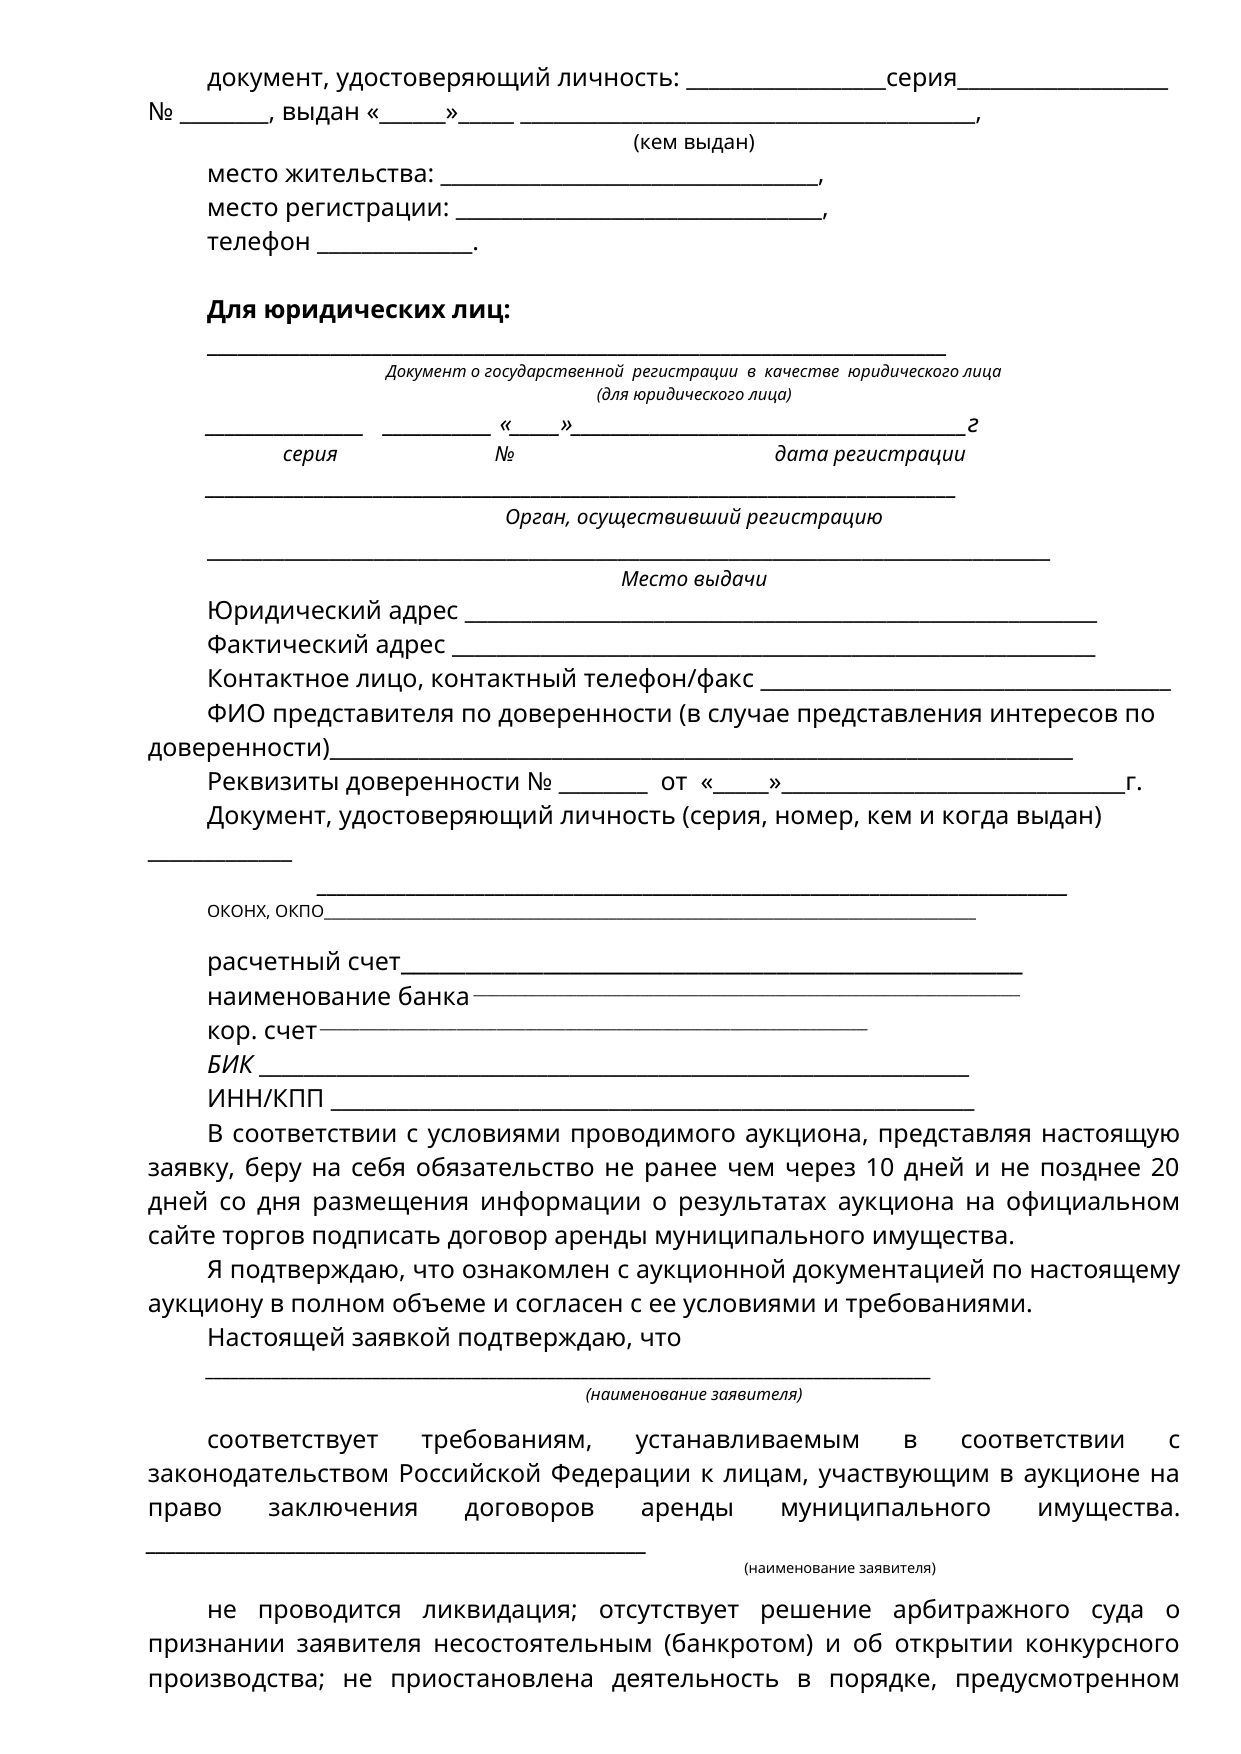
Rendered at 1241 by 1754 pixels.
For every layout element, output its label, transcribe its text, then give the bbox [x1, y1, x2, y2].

text Документ, удостоверяющий личность (серия, номер, кем и когда выдан) _____________ [148, 797, 1181, 866]
text ________________ ___________ «_____»________________________________________г [148, 406, 1181, 439]
text соответствует требованиям, устанавливаемым в соответствии с законодательством Российской Федерации к лицам, участвующим в аукционе на право заключения договоров аренды муниципального имущества. __________________________________________________ [148, 1422, 1181, 1558]
text (наименование заявителя) [148, 1558, 1181, 1592]
text Контактное лицо, контактный телефон/факс _____________________________________ [148, 661, 1181, 695]
text Реквизиты доверенности № ________ от «_____»_______________________________г. [148, 763, 1181, 797]
text БИК ________________________________________________________________ [148, 1047, 1181, 1081]
text Настоящей заявкой подтверждаю, что [148, 1319, 1181, 1354]
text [148, 1592, 1181, 1694]
text Фактический адрес __________________________________________________________ [148, 627, 1181, 661]
text ____________________________________________________________________________ [148, 866, 1181, 899]
text ФИО представителя по доверенности (в случае представления интересов по доверенности)___________________________________________________________________ [148, 695, 1181, 763]
text кор. счет ________________________________________________________________________________________________ [148, 1013, 1181, 1047]
text ИНН/КПП __________________________________________________________ [148, 1081, 1181, 1115]
text Я подтверждаю, что ознакомлен с аукционной документацией по настоящему аукциону в полном объеме и согласен с ее условиями и требованиями. [148, 1251, 1181, 1319]
text Для юридических лиц: [148, 292, 1181, 326]
text телефон ______________. [148, 224, 1181, 258]
text серия № дата регистрации [148, 439, 1181, 468]
text (для юридического лица) [148, 383, 1181, 406]
text В соответствии с условиями проводимого аукциона, представляя настоящую заявку, беру на себя обязательство не ранее чем через 10 дней и не позднее 20 дней со дня размещения информации о результатах аукциона на официальном сайте торгов подписать договор аренды муниципального имущества. [148, 1115, 1181, 1251]
text Орган, осуществивший регистрацию [148, 502, 1181, 531]
text расчетный счет________________________________________________ [148, 939, 1181, 979]
text наименование банка _____________________________________________________________________________________ [148, 979, 1181, 1013]
text ________________________________________________________________________ [148, 326, 1181, 360]
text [148, 190, 1181, 224]
text ОКОНХ, ОКПО_______________________________________________________________________________________ [148, 899, 1181, 939]
text (кем выдан) [148, 127, 1181, 156]
text Документ о государственной регистрации в качестве юридического лица [148, 360, 1181, 383]
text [148, 156, 1181, 190]
text Юридический адрес _________________________________________________________ [148, 593, 1181, 627]
text _______________________________________________________________________________________ [148, 1354, 1181, 1382]
text документ, удостоверяющий личность: __________________серия___________________ № ________, выдан «______»_____ _________________________________________, [148, 59, 1181, 127]
text ____________________________________________________________________________ [148, 531, 1181, 564]
text Место выдачи [148, 564, 1181, 593]
text (наименование заявителя) [148, 1382, 1181, 1422]
text ____________________________________________________________________________ [148, 468, 1181, 502]
